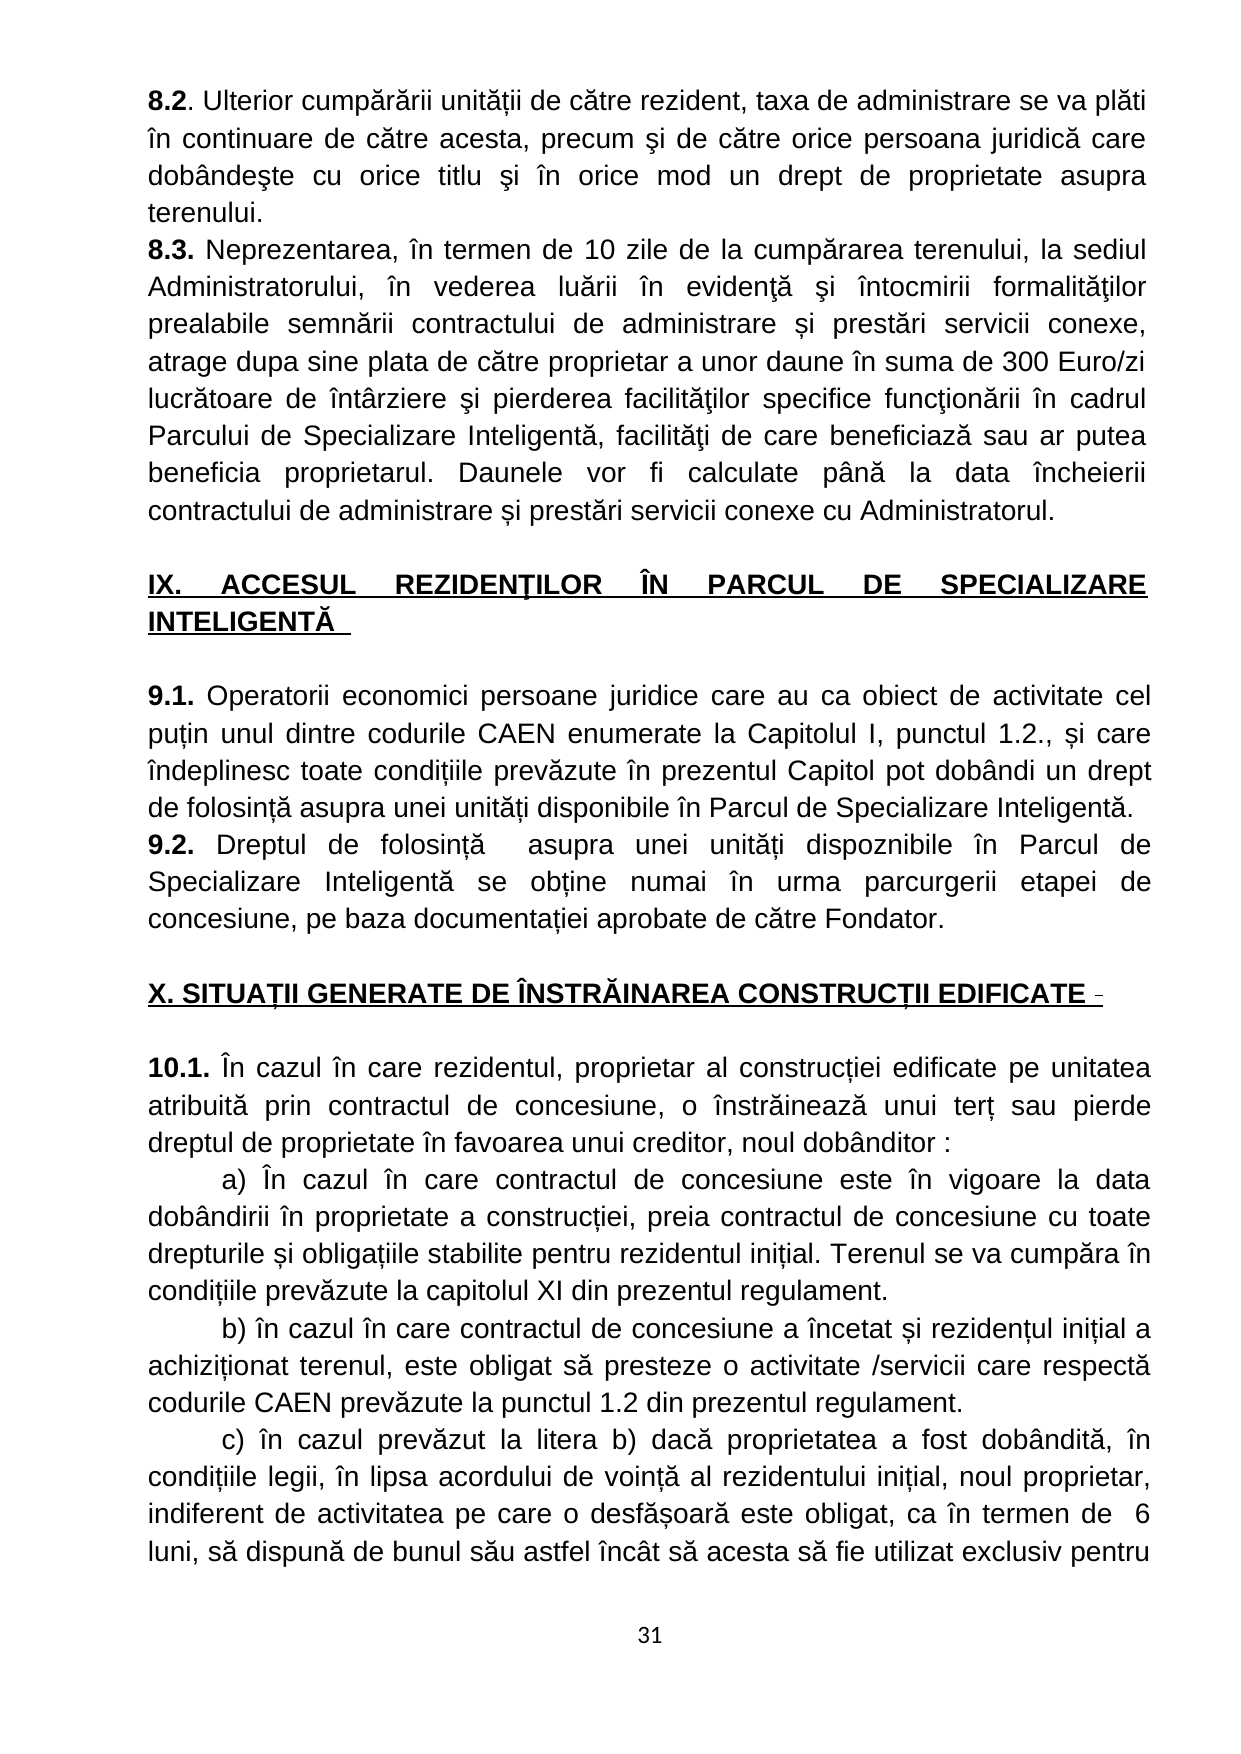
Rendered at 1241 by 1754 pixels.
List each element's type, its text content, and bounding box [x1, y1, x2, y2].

text 9.1. Operatorii economici persoane juridice care au ca obiect de activitate cel puțin unul dintre codurile CAEN enumerate la Capitolul I, punctul 1.2., și care îndeplinesc toate condițiile prevăzute în prezentul Capitol pot dobândi un drept de folosință asupra unei unități disponibile în Parcul de Specializare Inteligentă. [148, 679, 1152, 823]
text IX. ACCESUL REZIDENŢILOR ÎN PARCUL DE SPECIALIZARE INTELIGENTĂ [148, 568, 1147, 596]
text 8.3. Neprezentarea, în termen de 10 zile de la cumpărarea terenului, la sediul Administratorului, în vederea luării în evidenţă şi întocmirii formalităţilor prealabile semnării contractului de administrare și prestări servicii conexe, atrage dupa sine plata de către proprietar a unor daune în suma de 300 Euro/zi lucrătoare de întârziere şi pierderea facilităţilor specifice funcţionării în cadrul Parcului de Specializare Inteligentă, facilităţi de care beneficiază sau ar putea beneficia proprietarul. Daunele vor fi calculate până la data încheierii contractului de administrare și prestări servicii conexe cu Administratorul. [148, 233, 1147, 526]
text b) în cazul în care contractul de concesiune a încetat și rezidențul inițial a achiziționat terenul, este obligat să presteze o activitate /servicii care respectă codurile CAEN prevăzute la punctul 1.2 din prezentul regulament. [148, 1312, 1152, 1418]
text 10.1. În cazul în care rezidentul, proprietar al construcției edificate pe unitatea atribuită prin contractul de concesiune, o înstrăinează unui terț sau pierde dreptul de proprietate în favoarea unui creditor, noul dobânditor : [148, 1051, 1152, 1158]
text IX. ACCESUL REZIDENŢILOR ÎN PARCUL DE SPECIALIZARE INTELIGENTĂ [148, 598, 1147, 637]
text X. SITUAȚII GENERATE DE ÎNSTRĂINAREA CONSTRUCȚII EDIFICATE [148, 977, 1152, 1009]
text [148, 1423, 1152, 1567]
text a) În cazul în care contractul de concesiune este în vigoare la data dobândirii în proprietate a construcției, preia contractul de concesiune cu toate drepturile și obligațiile stabilite pentru rezidentul inițial. Terenul se va cumpăra în condițiile prevăzute la capitolul XI din prezentul regulament. [148, 1163, 1152, 1307]
text 8.2. Ulterior cumpărării unității de către rezident, taxa de administrare se va plăti în continuare de către acesta, precum şi de către orice persoana juridică care dobândeşte cu orice titlu şi în orice mod un drept de proprietate asupra terenului. [148, 84, 1147, 228]
text 9.2. Dreptul de folosință asupra unei unități dispoznibile în Parcul de Specializare Inteligentă se obține numai în urma parcurgerii etapei de concesiune, pe baza documentației aprobate de către Fondator. [148, 828, 1152, 935]
